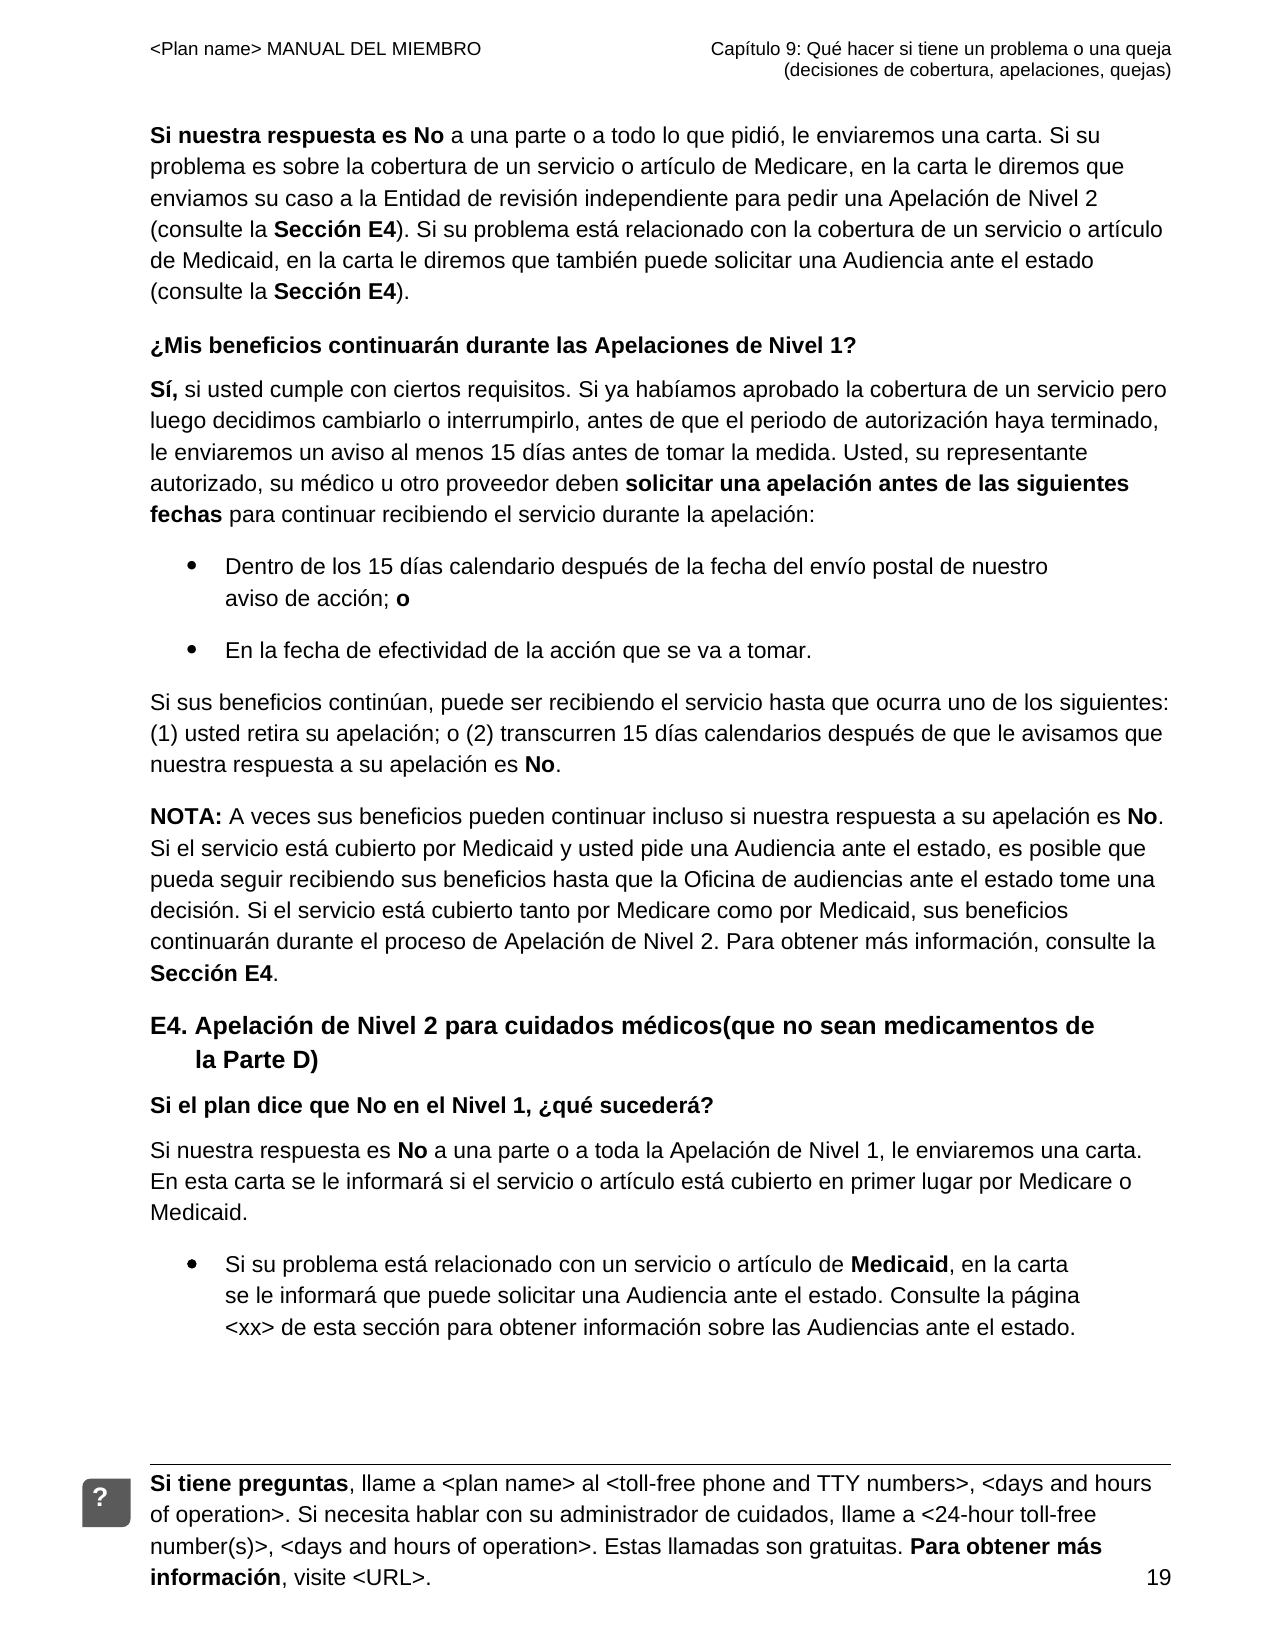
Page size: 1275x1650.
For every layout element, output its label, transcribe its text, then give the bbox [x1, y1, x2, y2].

subtitle Si el plan dice que No en el Nivel 1, ¿qué sucederá? [150, 1087, 1096, 1121]
list Dentro de los 15 días calendario después de la fecha del envío postal de nuestro aviso de acción; o [187, 550, 1096, 612]
text Sí, si usted cumple con ciertos requisitos. Si ya habíamos aprobado la cobertura de un servicio pero luego decidimos cambiarlo o interrumpirlo, antes de que el periodo de autorización haya terminado, le enviaremos un aviso al menos 15 días antes de tomar la medida. Usted, su representante autorizado, su médico u otro proveedor deben solicitar una apelación antes de las siguientes fechas para continuar recibiendo el servicio durante la apelación: [150, 373, 1171, 529]
list NOTA: A veces sus beneficios pueden continuar incluso si nuestra respuesta a su apelación es No. Si el servicio está cubierto por Medicaid y usted pide una Audiencia ante el estado, es posible que pueda seguir recibiendo sus beneficios hasta que la Oficina de audiencias ante el estado tome una decisión. Si el servicio está cubierto tanto por Medicare como por Medicaid, sus beneficios continuarán durante el proceso de Apelación de Nivel 2. Para obtener más información, consulte la Sección E4. [150, 800, 1171, 987]
text Si sus beneficios continúan, puede ser recibiendo el servicio hasta que ocurra uno de los siguientes: (1) usted retira su apelación; o (2) transcurren 15 días calendarios después de que le avisamos que nuestra respuesta a su apelación es No. [150, 685, 1171, 779]
subtitle ¿Mis beneficios continuarán durante las Apelaciones de Nivel 1? [150, 327, 1096, 360]
list Si su problema está relacionado con un servicio o artículo de Medicaid, en la carta se le informará que puede solicitar una Audiencia ante el estado. Consulte la página <xx> de esta sección para obtener información sobre las Audiencias ante el estado. [187, 1248, 1096, 1341]
text Si nuestra respuesta es No a una parte o a toda la Apelación de Nivel 1, le enviaremos una carta. En esta carta se le informará si el servicio o artículo está cubierto en primer lugar por Medicare o Medicaid. [150, 1133, 1171, 1227]
list Si nuestra respuesta es No a una parte o a todo lo que pidió, le enviaremos una carta. Si su problema es sobre la cobertura de un servicio o artículo de Medicare, en la carta le diremos que enviamos su caso a la Entidad de revisión independiente para pedir una Apelación de Nivel 2 (consulte la Sección E4). Si su problema está relacionado con la cobertura de un servicio o artículo de Medicaid, en la carta le diremos que también puede solicitar una Audiencia ante el estado (consulte la Sección E4). [150, 118, 1171, 306]
subtitle E4. Apelación de Nivel 2 para cuidados médicos(que no sean medicamentos de la Parte D) [150, 1008, 1096, 1075]
list En la fecha de efectividad de la acción que se va a tomar. [187, 633, 1096, 664]
